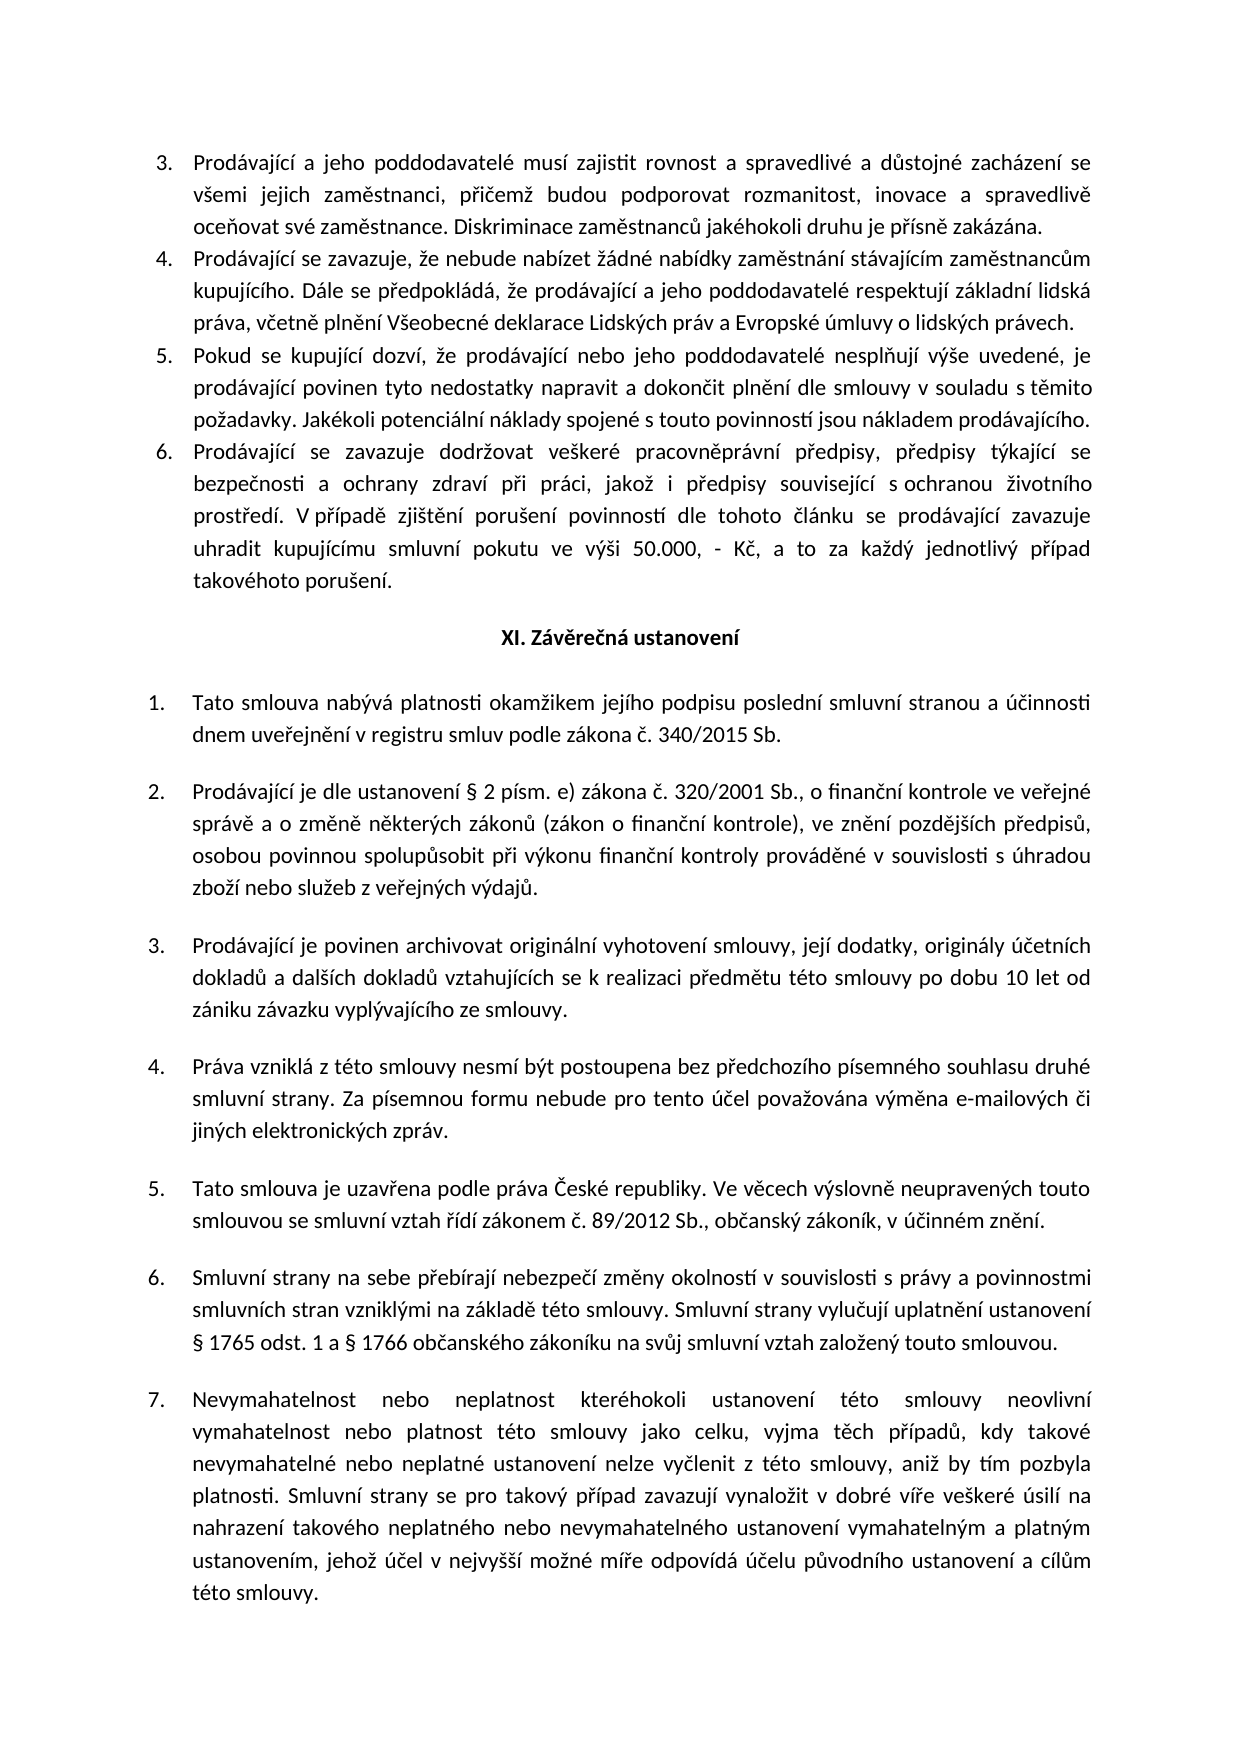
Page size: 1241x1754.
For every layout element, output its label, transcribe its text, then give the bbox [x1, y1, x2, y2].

list Pokud se kupující dozví, že prodávající nebo jeho poddodavatelé nesplňují výše uvedené, je prodávající povinen tyto nedostatky napravit a dokončit plnění dle smlouvy v souladu s těmito požadavky. Jakékoli potenciální náklady spojené s touto povinností jsou nákladem prodávajícího. [156, 341, 1093, 433]
list Smluvní strany na sebe přebírají nebezpečí změny okolností v souvislosti s právy a povinnostmi smluvních stran vzniklými na základě této smlouvy. Smluvní strany vylučují uplatnění ustanovení § 1765 odst. § 1766 občanského zákoníku na svůj smluvní vztah založený touto smlouvou. [148, 1263, 1093, 1356]
list Práva vzniklá z této smlouvy nesmí být postoupena bez předchozího písemného souhlasu druhé smluvní strany. Za písemnou formu nebude pro tento účel považována výměna e-mailových či jiných elektronických zpráv. [148, 1052, 1093, 1145]
list Prodávající a jeho poddodavatelé musí zajistit rovnost a spravedlivé a důstojné zacházení se všemi jejich zaměstnanci, přičemž budou podporovat rozmanitost, inovace a spravedlivě oceňovat své zaměstnance. Diskriminace zaměstnanců jakéhokoli druhu je přísně zakázána. [156, 148, 1093, 240]
list Tato smlouva nabývá platnosti okamžikem jejího podpisu poslední smluvní stranou a účinnosti dnem uveřejnění v registru smluv podle zákona č. 340/2015 Sb. [148, 688, 1093, 748]
list Prodávající je povinen archivovat originální vyhotovení smlouvy, její dodatky, originály účetních dokladů a dalších dokladů vztahujících se k realizaci předmětu této smlouvy po dobu 10 let od zániku závazku vyplývajícího ze smlouvy. [148, 931, 1093, 1023]
list Závěrečná ustanovení [148, 623, 1093, 651]
list Prodávající je dle ustanovení § 2 písm. e) zákona č. 320/2001 Sb., o finanční kontrole ve veřejné správě a o změně některých zákonů (zákon o finanční kontrole), ve znění pozdějších předpisů, osobou povinnou spolupůsobit při výkonu finanční kontroly prováděné v souvislosti s úhradou zboží nebo služeb z veřejných výdajů. [148, 777, 1093, 902]
list Tato smlouva je uzavřena podle práva České republiky. Ve věcech výslovně neupravených touto smlouvou se smluvní vztah řídí zákonem č. 89/2012 Sb., občanský zákoník, v účinném znění. [148, 1174, 1093, 1234]
list Prodávající se zavazuje, že nebude nabízet žádné nabídky zaměstnání stávajícím zaměstnancům kupujícího. Dále se předpokládá, že prodávající a jeho poddodavatelé respektují základní lidská práva, včetně plnění Všeobecné deklarace Lidských práv a Evropské úmluvy o lidských právech. [156, 244, 1093, 337]
list Nevymahatelnost nebo neplatnost kteréhokoli ustanovení této smlouvy neovlivní vymahatelnost nebo platnost této smlouvy jako celku, vyjma těch případů, kdy takové nevymahatelné nebo neplatné ustanovení nelze vyčlenit z této smlouvy, aniž by tím pozbyla platnosti. Smluvní strany se pro takový případ zavazují vynaložit v dobré víře veškeré úsilí na nahrazení takového neplatného nebo nevymahatelného ustanovení vymahatelným a platným ustanovením, jehož účel v nejvyšší možné míře odpovídá účelu původního ustanovení a cílům této smlouvy. [148, 1385, 1093, 1606]
list Prodávající se zavazuje dodržovat veškeré pracovněprávní předpisy, předpisy týkající se bezpečnosti a ochrany zdraví při práci, jakož i předpisy související s ochranou životního prostředí. V případě zjištění porušení povinností dle tohoto článku se prodávající zavazuje uhradit kupujícímu smluvní pokutu ve výši 50.000, - Kč, a to za každý jednotlivý případ takovéhoto porušení. [156, 437, 1093, 594]
